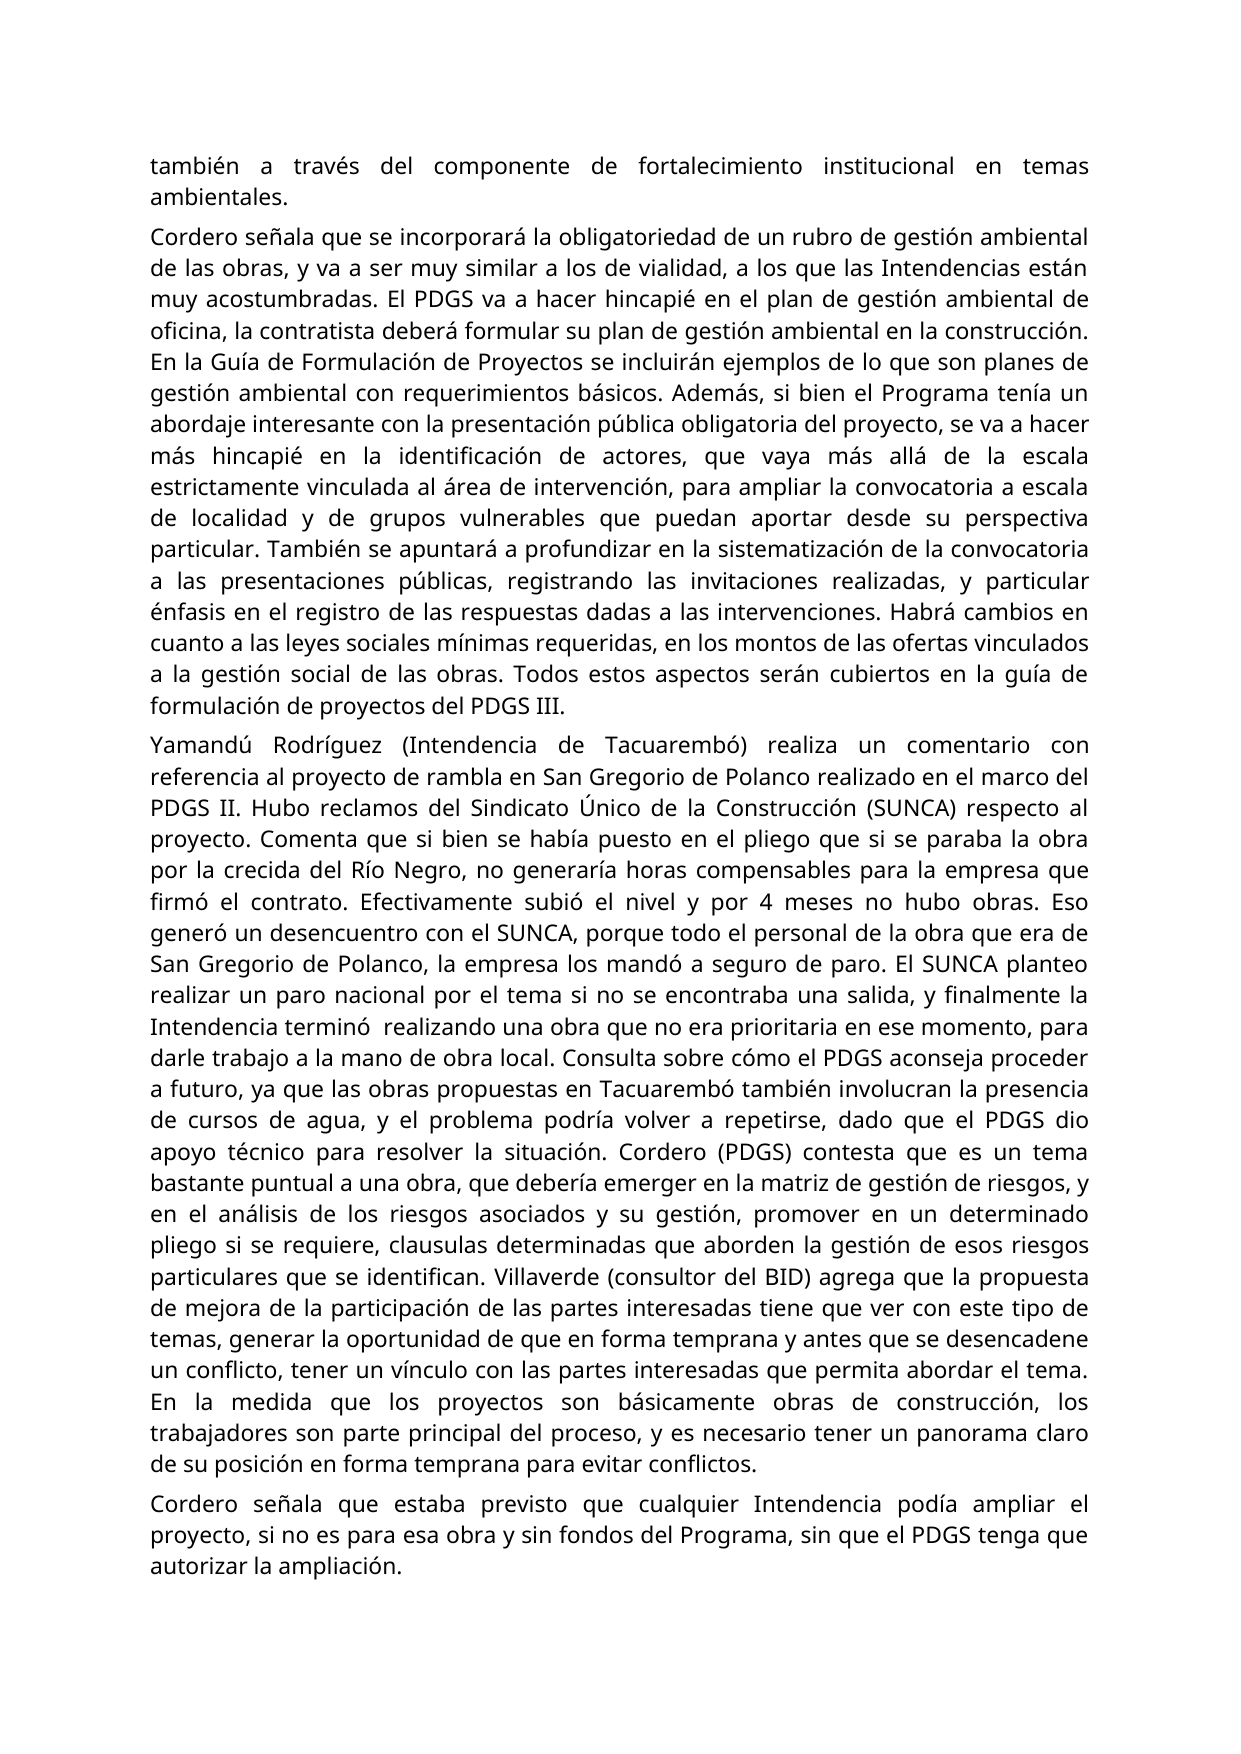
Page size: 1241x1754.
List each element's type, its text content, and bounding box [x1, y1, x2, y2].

text Yamandú Rodríguez (Intendencia de Tacuarembó) realiza un comentario con referencia al proyecto de rambla en San Gregorio de Polanco realizado en el marco del PDGS II. Hubo reclamos del Sindicato Único de la Construcción (SUNCA) respecto al proyecto. Comenta que si bien se había puesto en el pliego que si se paraba la obra por la crecida del Río Negro, no generaría horas compensables para la empresa que firmó el contrato. Efectivamente subió el nivel y por 4 meses no hubo obras. Eso generó un desencuentro con el SUNCA, porque todo el personal de la obra que era de San Gregorio de Polanco, la empresa los mandó a seguro de paro. El SUNCA planteo realizar un paro nacional por el tema si no se encontraba una salida, y finalmente la Intendencia terminó realizando una obra que no era prioritaria en ese momento, para darle trabajo a la mano de obra local. Consulta sobre cómo el PDGS aconseja proceder a futuro, ya que las obras propuestas en Tacuarembó también involucran la presencia de cursos de agua, y el problema podría volver a repetirse, dado que el PDGS dio apoyo técnico para resolver la situación. Cordero (PDGS) contesta que es un tema bastante puntual a una obra, que debería emerger en la matriz de gestión de riesgos, y en el análisis de los riesgos asociados y su gestión, promover en un determinado pliego si se requiere, clausulas determinadas que aborden la gestión de esos riesgos particulares que se identifican. Villaverde (consultor del BID) agrega que la propuesta de mejora de la participación de las partes interesadas tiene que ver con este tipo de temas, generar la oportunidad de que en forma temprana y antes que se desencadene un conflicto, tener un vínculo con las partes interesadas que permita abordar el tema. En la medida que los proyectos son básicamente obras de construcción, los trabajadores son parte principal del proceso, y es necesario tener un panorama claro de su posición en forma temprana para evitar conflictos. [150, 729, 1090, 1479]
text Cordero señala que se incorporará la obligatoriedad de un rubro de gestión ambiental de las obras, y va a ser muy similar a los de vialidad, a los que las Intendencias están muy acostumbradas. El PDGS va a hacer hincapié en el plan de gestión ambiental de oficina, la contratista deberá formular su plan de gestión ambiental en la construcción. En la Guía de Formulación de Proyectos se incluirán ejemplos de lo que son planes de gestión ambiental con requerimientos básicos. Además, si bien el Programa tenía un abordaje interesante con la presentación pública obligatoria del proyecto, se va a hacer más hincapié en la identificación de actores, que vaya más allá de la escala estrictamente vinculada al área de intervención, para ampliar la convocatoria a escala de localidad y de grupos vulnerables que puedan aportar desde su perspectiva particular. También se apuntará a profundizar en la sistematización de la convocatoria a las presentaciones públicas, registrando las invitaciones realizadas, y particular énfasis en el registro de las respuestas dadas a las intervenciones. Habrá cambios en cuanto a las leyes sociales mínimas requeridas, en los montos de las ofertas vinculados a la gestión social de las obras. Todos estos aspectos serán cubiertos en la guía de formulación de proyectos del PDGS III. [150, 221, 1090, 721]
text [150, 150, 1090, 212]
text Cordero señala que estaba previsto que cualquier Intendencia podía ampliar el proyecto, si no es para esa obra y sin fondos del Programa, sin que el PDGS tenga que autorizar la ampliación. [150, 1487, 1090, 1581]
